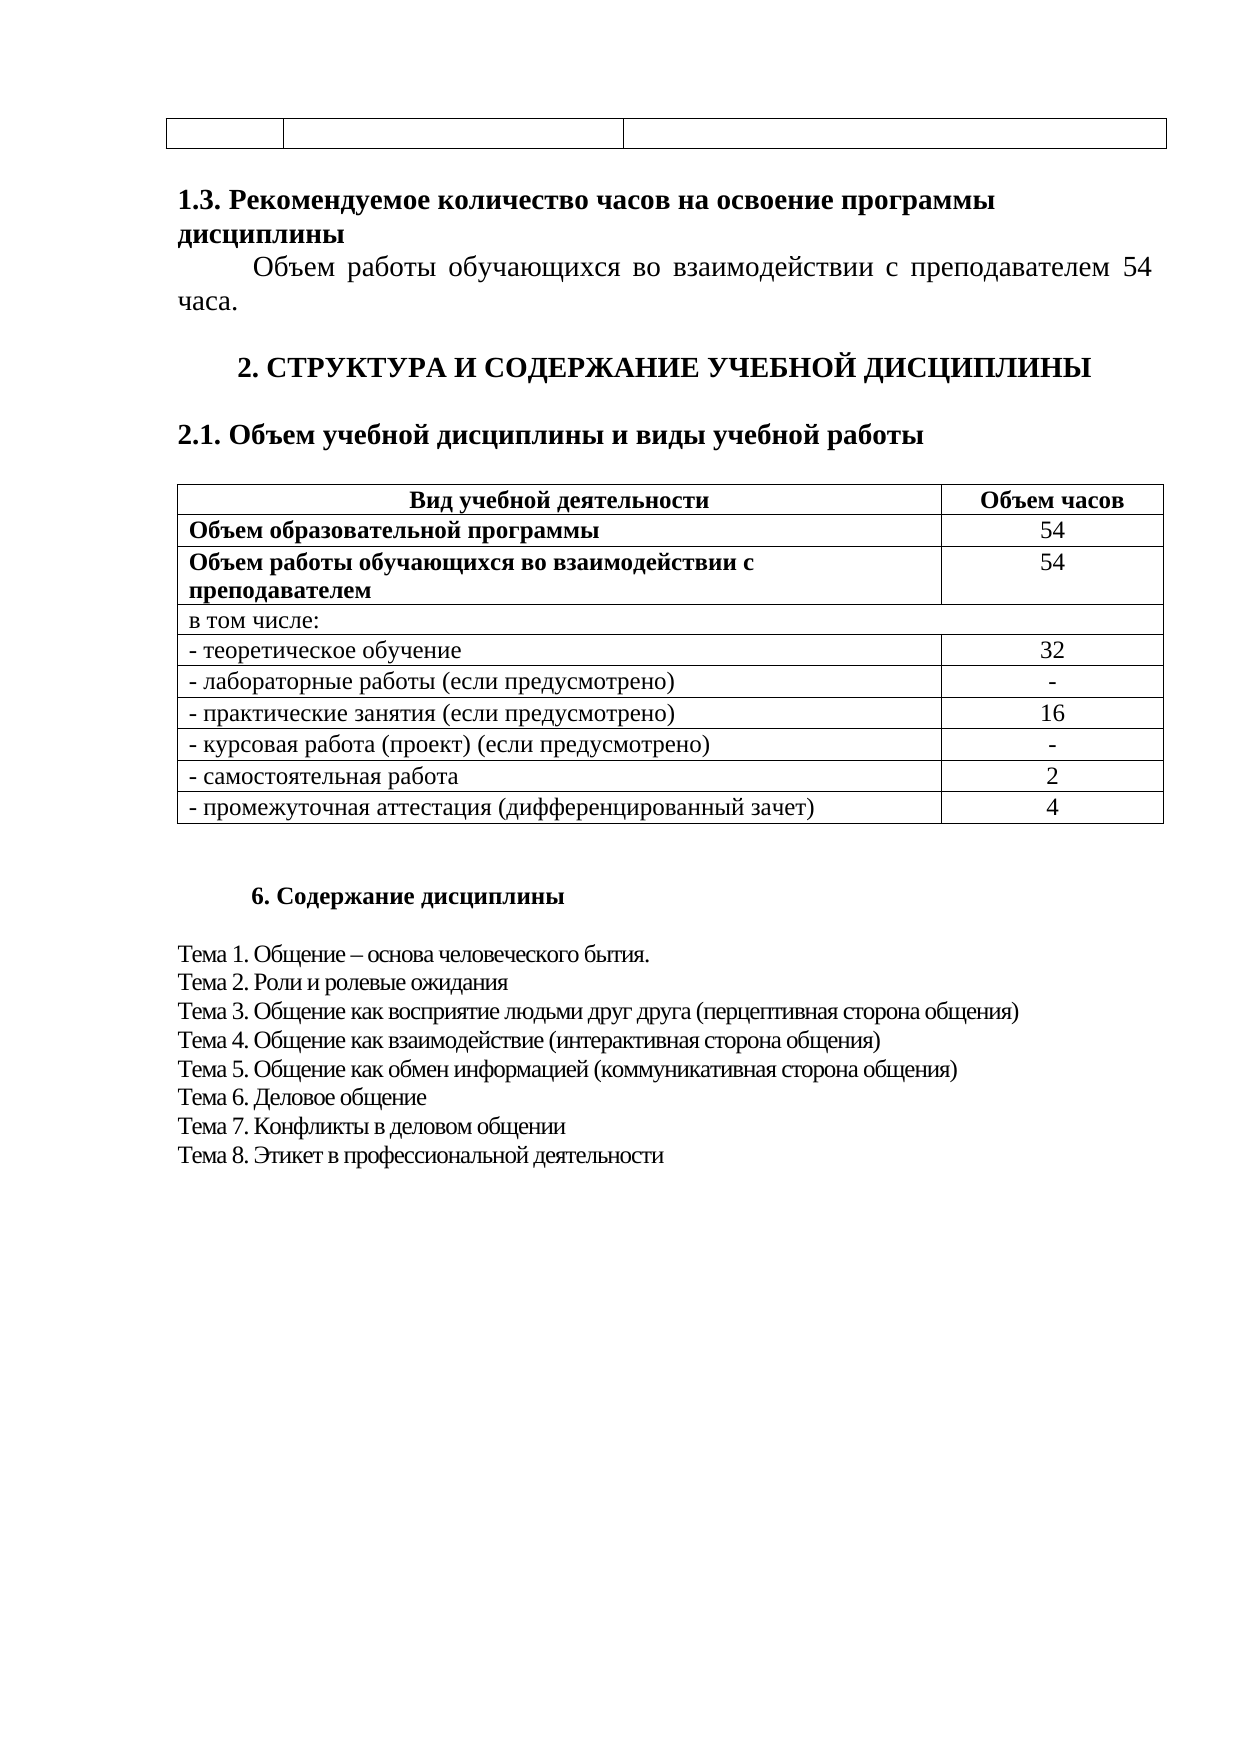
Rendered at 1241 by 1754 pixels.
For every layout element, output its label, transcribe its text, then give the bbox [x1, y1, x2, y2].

text Тема 1. Общение – основа человеческого бытия. [177, 939, 1152, 967]
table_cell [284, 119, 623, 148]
table_cell - самостоятельная работа [178, 761, 941, 791]
text Тема 2. Роли и ролевые ожидания [177, 967, 1152, 996]
text Тема 8. Этикет в профессиональной деятельности [177, 1140, 1152, 1169]
table_cell - теоретическое обучение [178, 635, 941, 665]
table_cell 16 [942, 698, 1163, 728]
table_header Вид учебной деятельности [178, 485, 941, 514]
text 2. СТРУКТУРА И СОДЕРЖАНИЕ УЧЕБНОЙ ДИСЦИПЛИНЫ [177, 350, 1152, 384]
text Тема 7. Конфликты в деловом общении [177, 1111, 1152, 1140]
text 2.1. Объем учебной дисциплины и виды учебной работы [177, 417, 1152, 451]
table_cell - [942, 729, 1163, 760]
text Тема 4. Общение как взаимодействие (интерактивная сторона общения) [177, 1025, 1152, 1054]
table_cell - промежуточная аттестация (дифференцированный зачет) [178, 792, 941, 823]
table_cell - [942, 666, 1163, 697]
table_cell 4 [942, 792, 1163, 823]
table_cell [624, 119, 1166, 148]
table_cell - курсовая работа (проект) (если предусмотрено) [178, 729, 941, 760]
table_cell 32 [942, 635, 1163, 665]
table_cell 54 [942, 547, 1163, 604]
text Тема 5. Общение как обмен информацией (коммуникативная сторона общения) [177, 1054, 1152, 1082]
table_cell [167, 119, 283, 148]
table_header Объем часов [942, 485, 1163, 514]
text 1.3. Рекомендуемое количество часов на освоение программы дисциплины [177, 182, 1152, 249]
table_cell 54 [942, 515, 1163, 546]
text Объем работы обучающихся во взаимодействии с преподавателем 54 часа. [177, 249, 1152, 317]
table_cell Объем образовательной программы [178, 515, 941, 546]
table_cell 2 [942, 761, 1163, 791]
table_cell - лабораторные работы (если предусмотрено) [178, 666, 941, 697]
table_cell в том числе: [178, 605, 1163, 634]
text Тема 3. Общение как восприятие людьми друг друга (перцептивная сторона общения) [177, 996, 1152, 1025]
table_cell Объем работы обучающихся во взаимодействии с преподавателем [178, 547, 941, 604]
table_cell - практические занятия (если предусмотрено) [178, 698, 941, 728]
text 6. Содержание дисциплины [177, 881, 1152, 910]
text Тема 6. Деловое общение [177, 1082, 1152, 1111]
